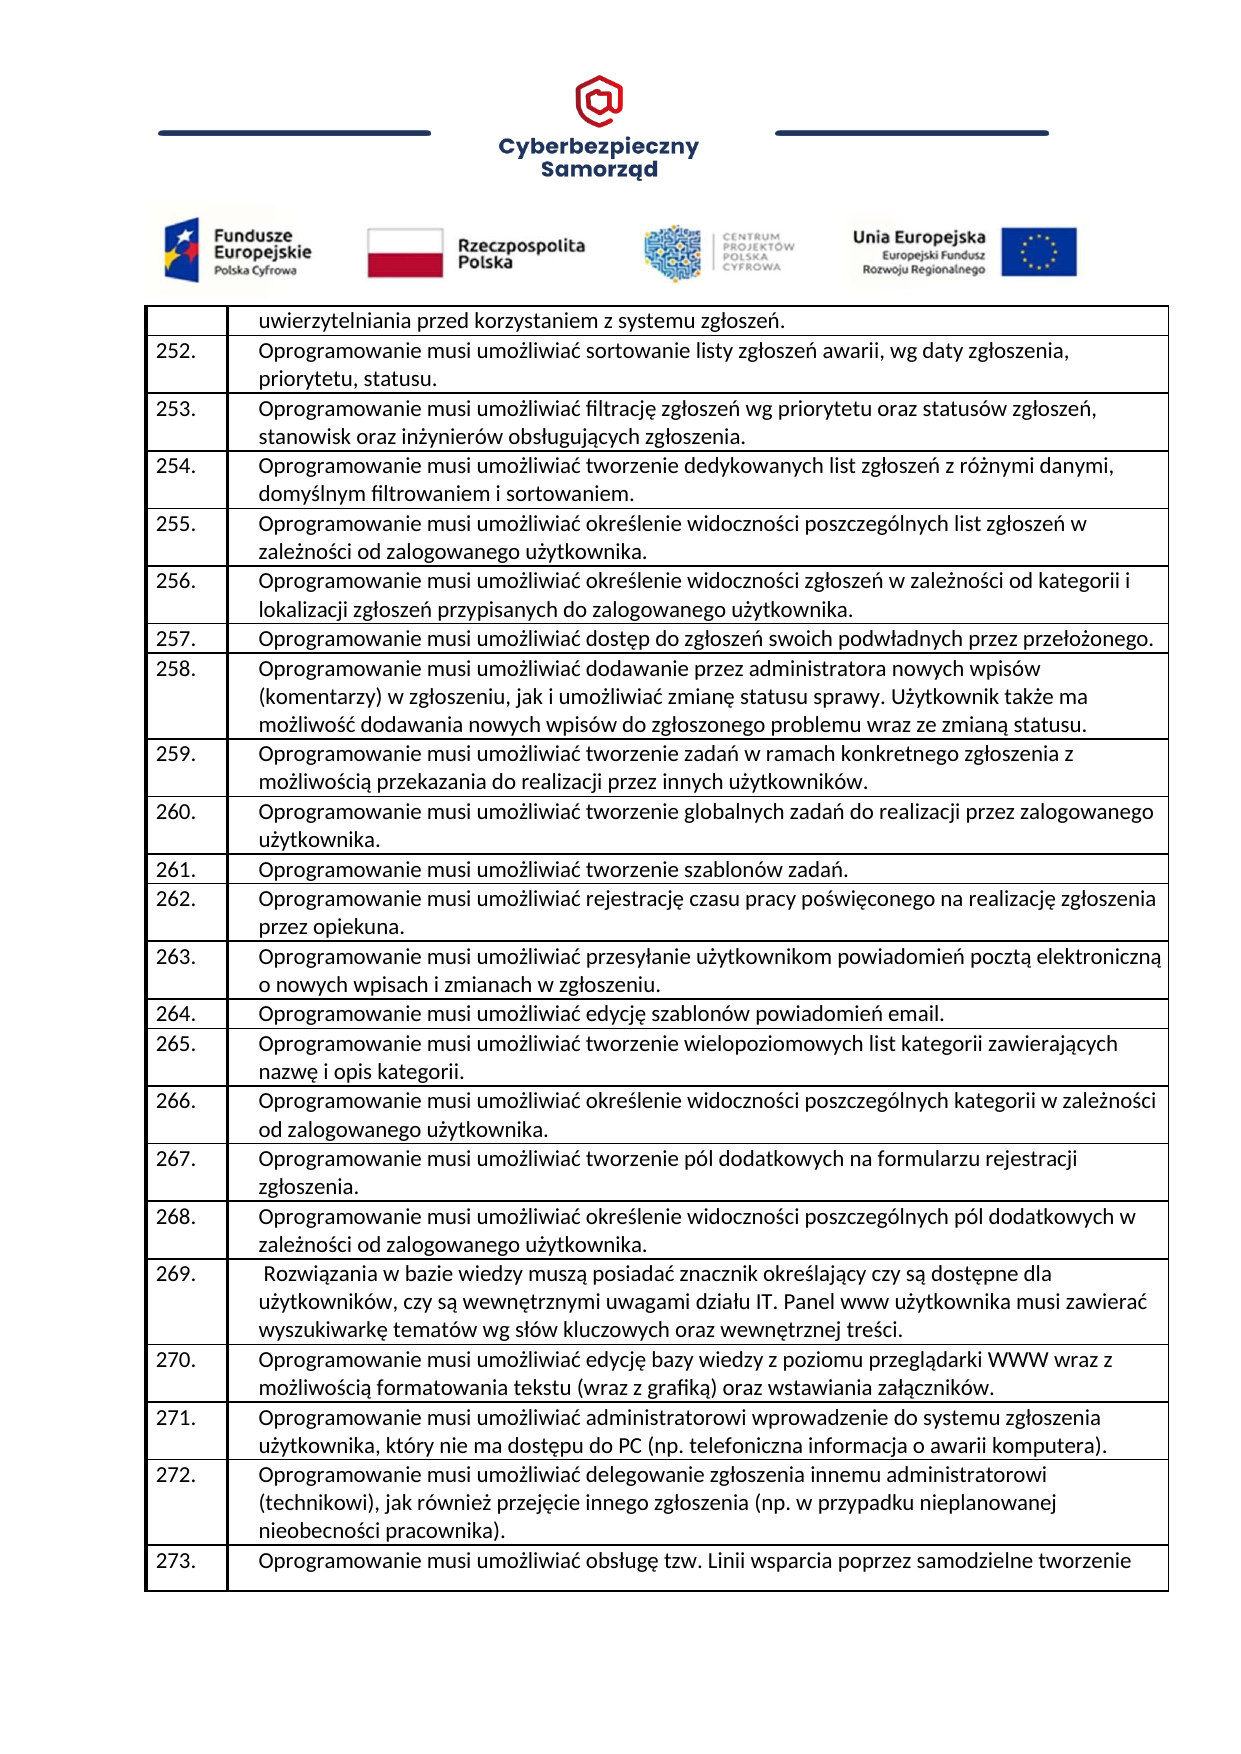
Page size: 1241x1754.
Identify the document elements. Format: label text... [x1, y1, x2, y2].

table_cell Oprogramowanie musi umożliwiać tworzenie pól dodatkowych na formularzu rejestracji zgłoszenia. [229, 1144, 1168, 1200]
table_cell Oprogramowanie musi umożliwiać dodawanie przez administratora nowych wpisów (komentarzy) w zgłoszeniu, jak i umożliwiać zmianę statusu sprawy. Użytkownik także ma możliwość dodawania nowych wpisów do zgłoszonego problemu wraz ze zmianą statusu. [229, 654, 1168, 738]
table_cell [148, 855, 226, 883]
table_cell [148, 567, 226, 623]
table_cell Oprogramowanie musi umożliwiać przesyłanie użytkownikom powiadomień pocztą elektroniczną o nowych wpisach i zmianach w zgłoszeniu. [229, 942, 1168, 998]
table_cell [148, 1403, 226, 1459]
table_cell Oprogramowanie musi umożliwiać rejestrację czasu pracy poświęconego na realizację zgłoszenia przez opiekuna. [229, 884, 1168, 940]
table_cell [148, 307, 226, 335]
table_cell [148, 1144, 226, 1200]
table_cell Oprogramowanie musi umożliwiać filtrację zgłoszeń wg priorytetu oraz statusów zgłoszeń, stanowisk oraz inżynierów obsługujących zgłoszenia. [229, 394, 1168, 450]
table_cell Oprogramowanie musi umożliwiać określenie widoczności poszczególnych list zgłoszeń w zależności od zalogowanego użytkownika. [229, 509, 1168, 565]
table_cell [148, 740, 226, 796]
table_cell [148, 624, 226, 652]
table_cell [148, 1260, 226, 1343]
table_cell [148, 1000, 226, 1027]
table_cell [148, 1345, 226, 1401]
table_cell [148, 509, 226, 565]
picture [147, 200, 1093, 305]
table_cell Oprogramowanie musi umożliwiać edycję bazy wiedzy z poziomu przeglądarki WWW wraz z możliwością formatowania tekstu (wraz z grafiką) oraz wstawiania załączników. [229, 1345, 1168, 1401]
picture [158, 130, 431, 136]
table_cell [148, 797, 226, 853]
table_cell [148, 1029, 226, 1085]
table_cell [148, 654, 226, 738]
picture [775, 130, 1049, 136]
table_cell Oprogramowanie musi umożliwiać tworzenie globalnych zadań do realizacji przez zalogowanego użytkownika. [229, 797, 1168, 853]
table_cell Oprogramowanie musi umożliwiać delegowanie zgłoszenia innemu administratorowi (technikowi), jak również przejęcie innego zgłoszenia (np. w przypadku nieplanowanej nieobecności pracownika). [229, 1460, 1168, 1544]
table_cell [148, 394, 226, 450]
table_cell Oprogramowanie musi umożliwiać określenie widoczności poszczególnych pól dodatkowych w zależności od zalogowanego użytkownika. [229, 1202, 1168, 1258]
table_cell Oprogramowanie musi umożliwiać tworzenie szablonów zadań. [229, 855, 1168, 883]
table_cell [148, 884, 226, 940]
table_cell Oprogramowanie musi umożliwiać sortowanie listy zgłoszeń awarii, wg daty zgłoszenia, priorytetu, statusu. [229, 336, 1168, 392]
table_cell [148, 1202, 226, 1258]
picture [499, 75, 699, 181]
table_cell Oprogramowanie musi umożliwiać tworzenie wielopoziomowych list kategorii zawierających nazwę i opis kategorii. [229, 1029, 1168, 1085]
table_cell [148, 1546, 226, 1590]
table_cell Oprogramowanie musi umożliwiać określenie widoczności zgłoszeń w zależności od kategorii i lokalizacji zgłoszeń przypisanych do zalogowanego użytkownika. [229, 567, 1168, 623]
table_cell [148, 336, 226, 392]
table_cell Oprogramowanie musi umożliwiać edycję szablonów powiadomień email. [229, 1000, 1168, 1027]
table_cell [148, 1087, 226, 1143]
table_cell [148, 1460, 226, 1544]
table_cell Oprogramowanie musi umożliwiać tworzenie zadań w ramach konkretnego zgłoszenia z możliwością przekazania do realizacji przez innych użytkowników. [229, 740, 1168, 796]
table_cell Rozwiązania w bazie wiedzy muszą posiadać znacznik określający czy są dostępne dla użytkowników, czy są wewnętrznymi uwagami działu IT. Panel www użytkownika musi zawierać wyszukiwarkę tematów wg słów kluczowych oraz wewnętrznej treści. [229, 1260, 1168, 1343]
table_cell Oprogramowanie musi umożliwiać dostęp do zgłoszeń swoich podwładnych przez przełożonego. [229, 624, 1168, 652]
table_cell Oprogramowanie musi umożliwiać określenie widoczności poszczególnych kategorii w zależności od zalogowanego użytkownika. [229, 1087, 1168, 1143]
table_cell Oprogramowanie musi umożliwiać administratorowi wprowadzenie do systemu zgłoszenia użytkownika, który nie ma dostępu do PC (np. telefoniczna informacja o awarii komputera). [229, 1403, 1168, 1459]
table_cell Oprogramowanie musi umożliwiać tworzenie dedykowanych list zgłoszeń z różnymi danymi, domyślnym filtrowaniem i sortowaniem. [229, 452, 1168, 507]
table_cell [148, 942, 226, 998]
table_cell [148, 452, 226, 507]
